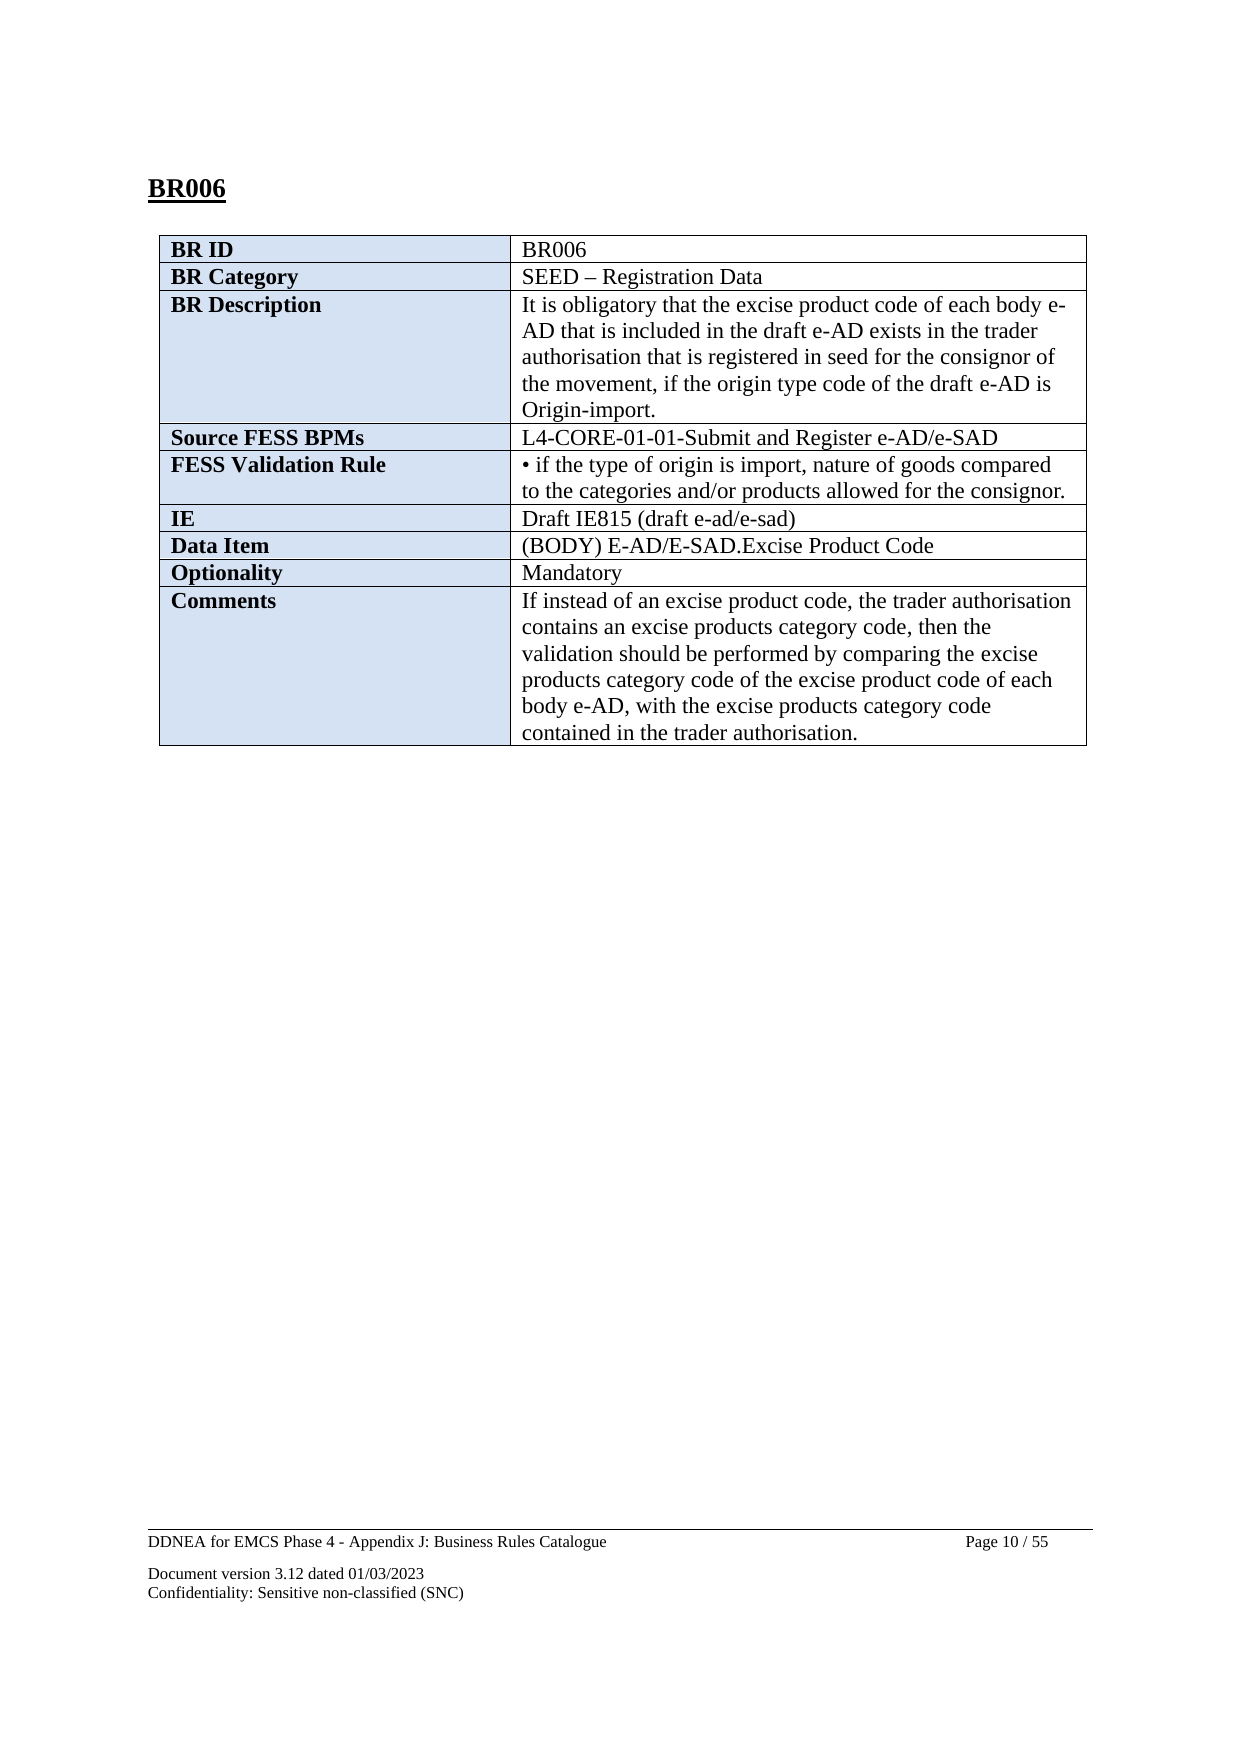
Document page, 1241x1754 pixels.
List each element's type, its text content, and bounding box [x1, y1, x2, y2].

table_cell L4-CORE-01-01-Submit and Register e-AD/e-SAD [511, 424, 1086, 450]
table_cell Source FESS BPMs [160, 424, 510, 450]
table_header BR ID [160, 236, 510, 262]
table_cell It is obligatory that the excise product code of each body e-AD that is included in the draft e-AD exists in the trader authorisation that is registered in seed for the consignor of the movement, if the origin type code of the draft e-AD is Origin-import. [511, 291, 1086, 422]
text BR006 [148, 173, 1093, 204]
table_cell BR Description [160, 291, 510, 422]
table_cell Draft IE815 (draft e-ad/e-sad) [511, 505, 1086, 531]
table_cell Comments [160, 587, 510, 745]
table_cell Data Item [160, 532, 510, 558]
table_cell Mandatory [511, 560, 1086, 586]
table_cell BR Category [160, 263, 510, 290]
table_cell FESS Validation Rule [160, 451, 510, 504]
table_cell • if the type of origin is import, nature of goods compared to the categories and/or products allowed for the consignor. [511, 451, 1086, 504]
table_cell (BODY) E-AD/E-SAD.Excise Product Code [511, 532, 1086, 558]
table_header BR006 [511, 236, 1086, 262]
table_cell IE [160, 505, 510, 531]
table_cell If instead of an excise product code, the trader authorisation contains an excise products category code, then the validation should be performed by comparing the excise products category code of the excise product code of each body e-AD, with the excise products category code contained in the trader authorisation. [511, 587, 1086, 745]
table_cell SEED – Registration Data [511, 263, 1086, 290]
table_cell Optionality [160, 560, 510, 586]
